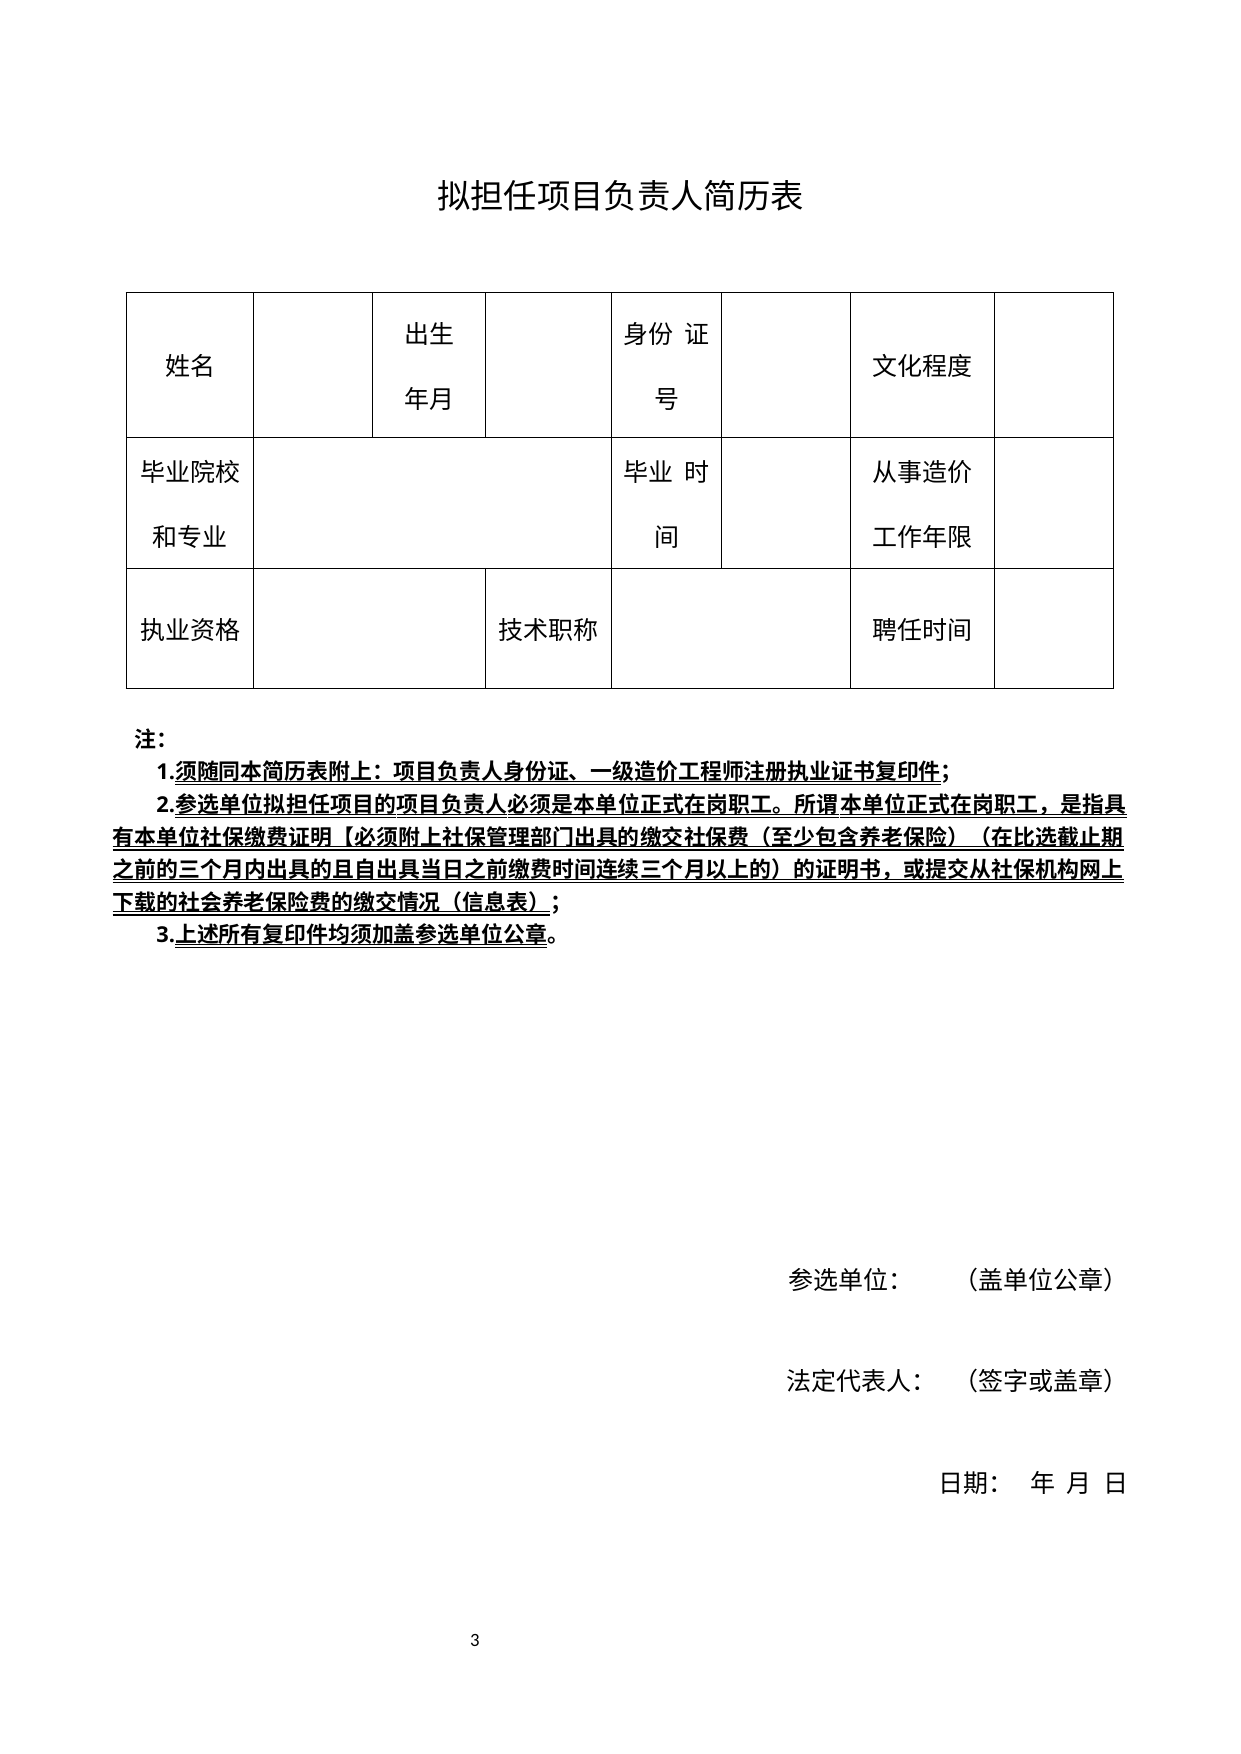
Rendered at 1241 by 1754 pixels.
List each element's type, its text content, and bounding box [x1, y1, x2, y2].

text 拟担任项目负责人简历表 [112, 162, 1128, 227]
text 日期： 年 月 日 [112, 1449, 1128, 1514]
table_cell 技术职称 [486, 569, 611, 688]
table_header [486, 293, 611, 437]
table_cell 毕业 时间 [612, 438, 721, 568]
text 参选单位： （盖单位公章） [112, 1246, 1128, 1311]
table_header [722, 293, 850, 437]
table_cell [612, 569, 850, 688]
table_header 文化程度 [851, 293, 994, 437]
table_cell 毕业院校 和专业 [127, 438, 253, 568]
table_header [995, 293, 1113, 437]
text 注： [112, 722, 1128, 754]
table_header [254, 293, 372, 437]
table_cell 聘任时间 [851, 569, 994, 688]
text 3.上述所有复印件均须加盖参选单位公章。 [112, 917, 1128, 949]
table_cell [995, 438, 1113, 568]
table_cell 执业资格 [127, 569, 253, 688]
table_cell [254, 569, 485, 688]
text 法定代表人： （签字或盖章） [112, 1347, 1128, 1412]
table_cell [722, 438, 850, 568]
text 1.须随同本简历表附上：项目负责人身份证、一级造价工程师注册执业证书复印件； [112, 754, 1128, 787]
table_cell 从事造价工作年限 [851, 438, 994, 568]
text 2.参选单位拟担任项目的项目负责人必须是本单位正式在岗职工。所谓本单位正式在岗职工，是指具有本单位社保缴费证明【必须附上社保管理部门出具的缴交社保费（至少包含养老保险）（在比选截止期之前的三个月内出具的且自出具当日之前缴费时间连续三个月以上的）的证明书，或提交从社保机构网上下载的社会养老保险费的缴交情况（信息表）； [112, 787, 1128, 917]
table_header 身份 证号 [612, 293, 721, 437]
table_header 姓名 [127, 293, 253, 437]
table_header 出生 年月 [373, 293, 485, 437]
table_cell [995, 569, 1113, 688]
table_cell [254, 438, 611, 568]
